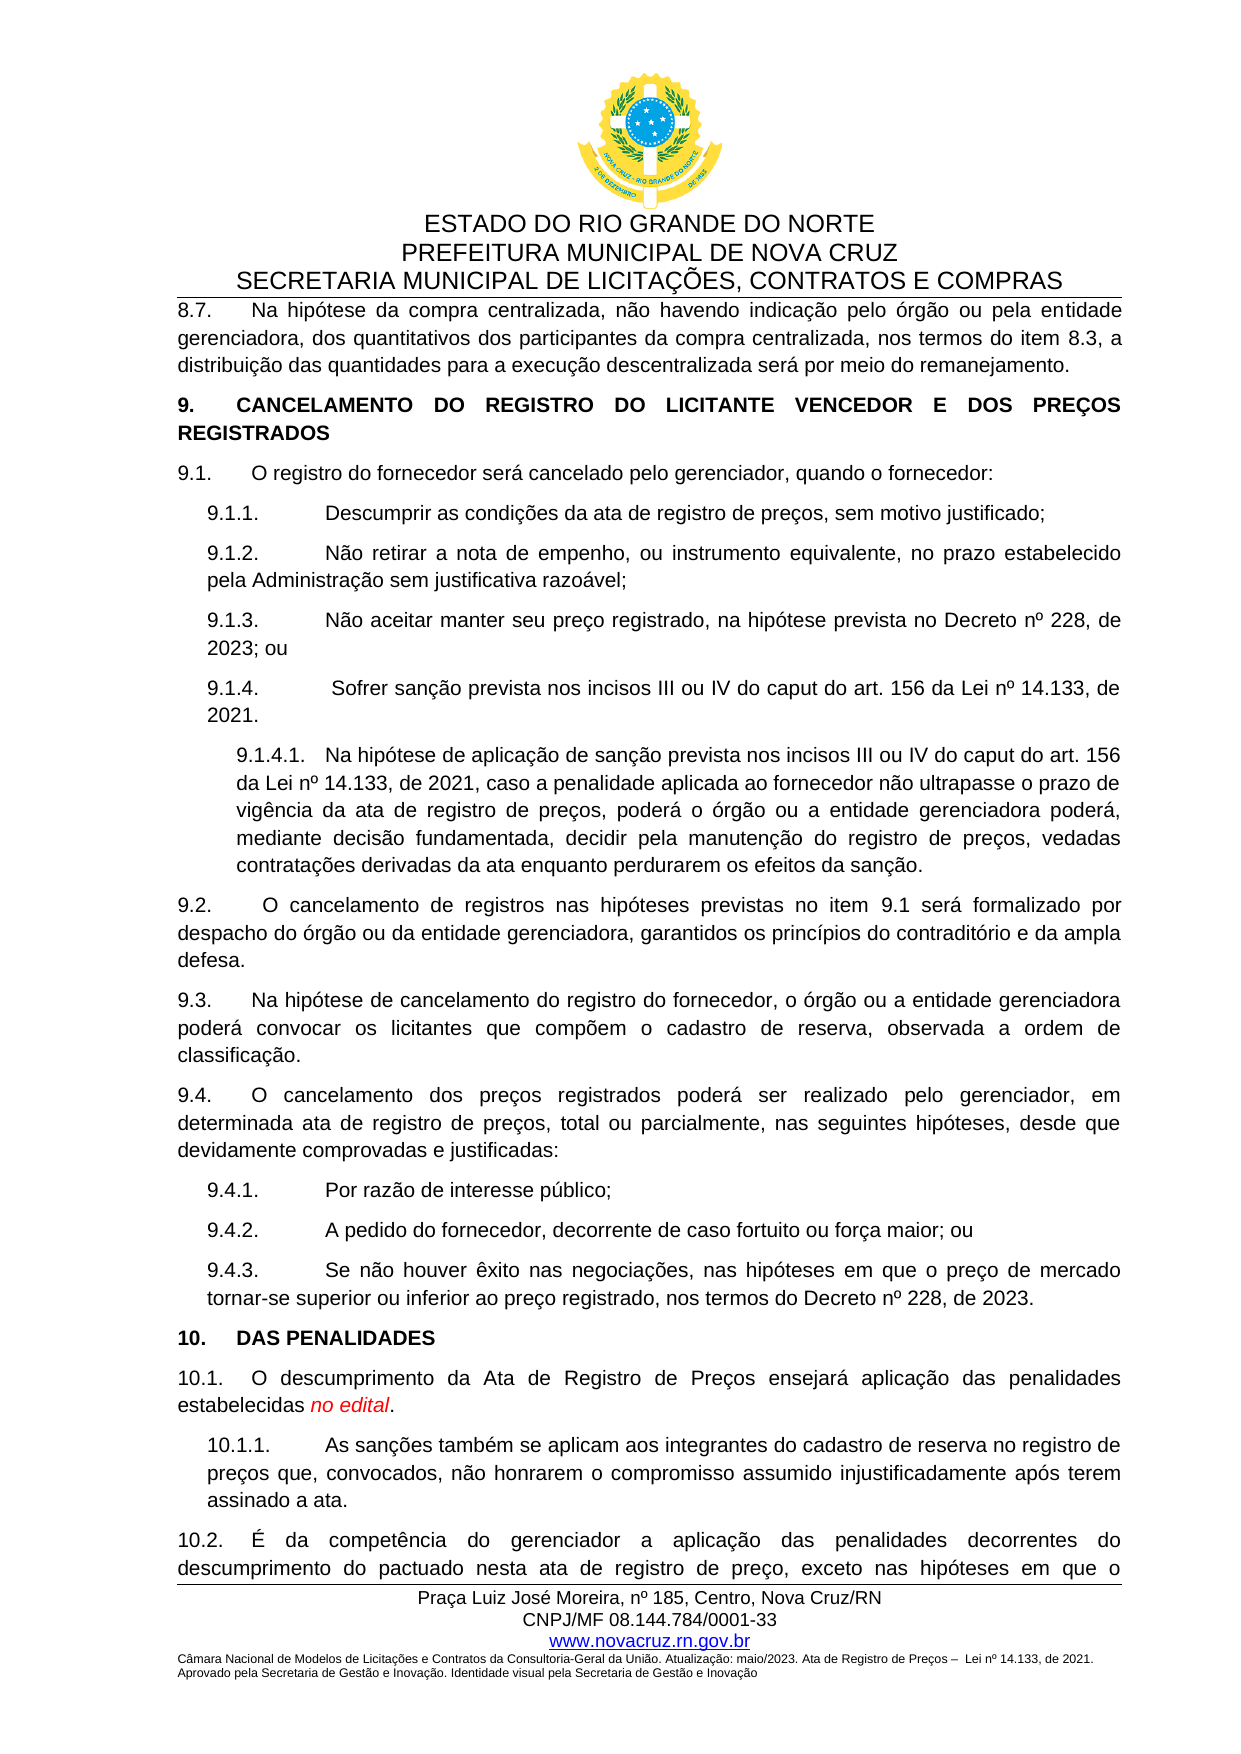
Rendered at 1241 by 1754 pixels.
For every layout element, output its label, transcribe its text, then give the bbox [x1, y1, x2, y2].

text CANCELAMENTO DO REGISTRO DO LICITANTE VENCEDOR E DOS PREÇOS REGISTRADOS [177, 393, 1122, 444]
picture [577, 73, 723, 209]
text Na hipótese da compra centralizada, não havendo indicação pelo órgão ou pela entidade gerenciadora, dos quantitativos dos participantes da compra centralizada, nos termos do item 8.3, a distribuição das quantidades para a execução descentralizada será por meio do remanejamento. [177, 298, 1122, 377]
text Se não houver êxito nas negociações, nas hipóteses em que o preço de mercado tornar-se superior ou inferior ao preço registrado, nos termos do Decreto nº 228, de 2023. [207, 1258, 1122, 1309]
text Não retirar a nota de empenho, ou instrumento equivalente, no prazo estabelecido pela Administração sem justificativa razoável; [207, 541, 1122, 592]
text As sanções também se aplicam aos integrantes do cadastro de reserva no registro de preços que, convocados, não honrarem o compromisso assumido injustificadamente após terem assinado a ata. [207, 1433, 1122, 1512]
text Sofrer sanção prevista nos incisos III ou IV do caput do art. 156 da Lei nº 14.133, de 2021. [207, 676, 1122, 727]
text Por razão de interesse público; [207, 1178, 1122, 1202]
text O registro do fornecedor será cancelado pelo gerenciador, quando o fornecedor: [177, 461, 1122, 484]
text A pedido do fornecedor, decorrente de caso fortuito ou força maior; ou [207, 1218, 1122, 1242]
text DAS PENALIDADES [177, 1326, 1122, 1349]
text Na hipótese de aplicação de sanção prevista nos incisos III ou IV do caput do art. 156 da Lei nº 14.133, de 2021, caso a penalidade aplicada ao fornecedor não ultrapasse o prazo de vigência da ata de registro de preços, poderá o órgão ou a entidade gerenciadora poderá, mediante decisão fundamentada, decidir pela manutenção do registro de preços, vedadas contratações derivadas da ata enquanto perdurarem os efeitos da sanção. [236, 743, 1122, 877]
text Descumprir as condições da ata de registro de preços, sem motivo justificado; [207, 501, 1122, 524]
text O cancelamento de registros nas hipóteses previstas no item 9.1 será formalizado por despacho do órgão ou da entidade gerenciadora, garantidos os princípios do contraditório e da ampla defesa. [177, 893, 1122, 972]
text Na hipótese de cancelamento do registro do fornecedor, o órgão ou a entidade gerenciadora poderá convocar os licitantes que compõem o cadastro de reserva, observada a ordem de classificação. [177, 988, 1122, 1067]
text O cancelamento dos preços registrados poderá ser realizado pelo gerenciador, em determinada ata de registro de preços, total ou parcialmente, nas seguintes hipóteses, desde que devidamente comprovadas e justificadas: [177, 1083, 1122, 1162]
text Não aceitar manter seu preço registrado, na hipótese prevista no Decreto nº 228, de 2023; ou [207, 608, 1122, 659]
text O descumprimento da Ata de Registro de Preços ensejará aplicação das penalidades estabelecidas no edital. [177, 1366, 1122, 1417]
